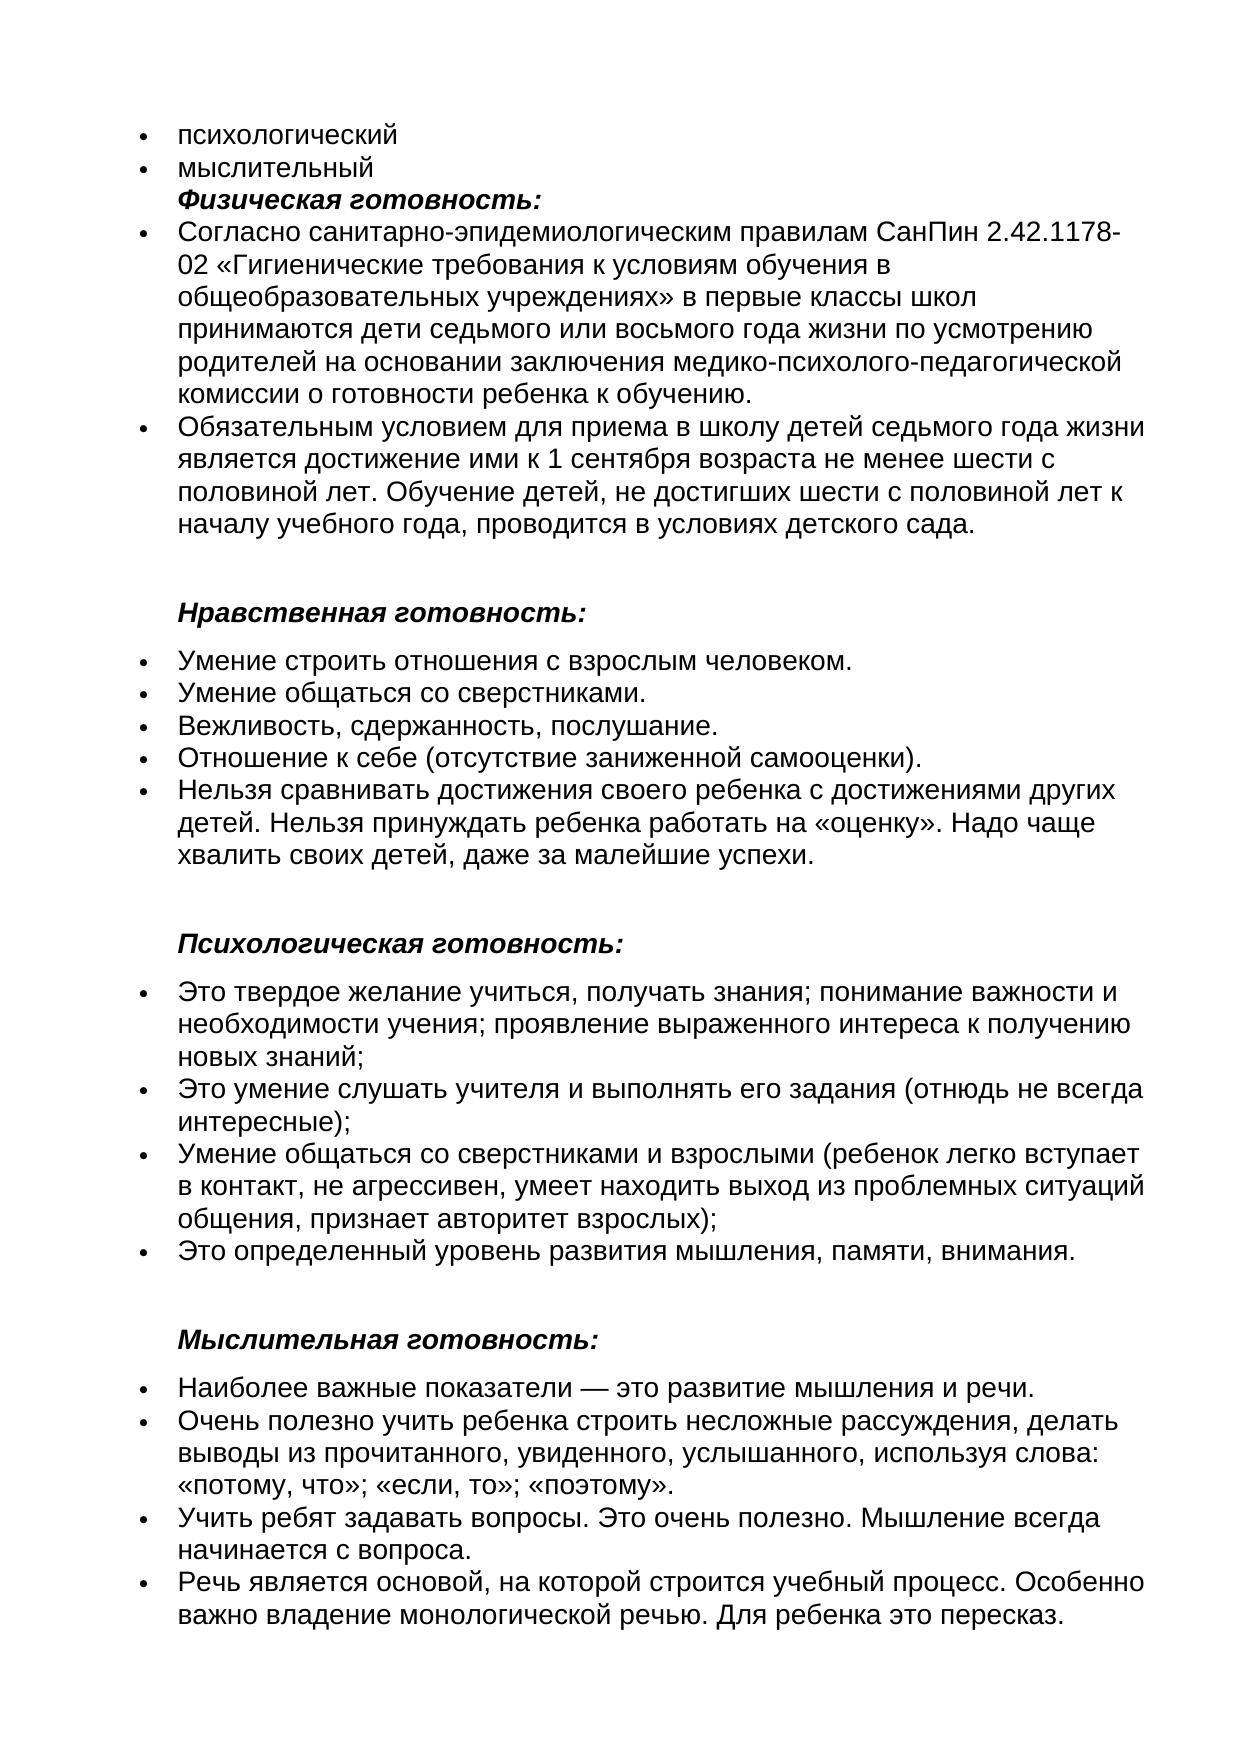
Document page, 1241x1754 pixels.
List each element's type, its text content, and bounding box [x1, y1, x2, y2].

text Мыслительная готовность: [177, 1323, 1152, 1355]
text Физическая готовность: [177, 183, 1152, 215]
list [140, 1565, 1152, 1630]
list Умение общаться со сверстниками и взрослыми (ребенок легко вступает в контакт, не агрессивен, умеет находить выход из проблемных ситуаций общения, признает авторитет взрослых); [140, 1137, 1152, 1234]
list Учить ребят задавать вопросы. Это очень полезно. Мышление всегда начинается с вопроса. [140, 1501, 1152, 1565]
list Это твердое желание учиться, получать знания; понимание важности и необходимости учения; проявление выраженного интереса к получению новых знаний; [140, 975, 1152, 1072]
list Очень полезно учить ребенка строить несложные рассуждения, делать выводы из прочитанного, увиденного, услышанного, используя слова: «потому, что»; «если, то»; «поэтому». [140, 1403, 1152, 1501]
list Это умение слушать учителя и выполнять его задания (отнюдь не всегда интересные); [140, 1072, 1152, 1137]
text Нравственная готовность: [177, 596, 1152, 628]
list Это определенный уровень развития мышления, памяти, внимания. [140, 1234, 1152, 1267]
list Нельзя сравнивать достижения своего ребенка с достижениями других детей. Нельзя принуждать ребенка работать на «оценку». Надо чаще хвалить своих детей, даже за малейшие успехи. [140, 773, 1152, 871]
list мыслительный [140, 151, 1152, 183]
list Обязательным условием для приема в школу детей седьмого года жизни является достижение ими к 1 сентября возраста не менее шести с половиной лет. Обучение детей, не достигших шести с половиной лет к началу учебного года, проводится в условиях детского сада. [140, 410, 1152, 539]
list Согласно санитарно-эпидемиологическим правилам СанПин 2.42.1178-02 «Гигиенические требования к условиям обучения в общеобразовательных учреждениях» в первые классы школ принимаются дети седьмого или восьмого года жизни по усмотрению родителей на основании заключения медико-психолого-педагогической комиссии о готовности ребенка к обучению. [140, 215, 1152, 410]
list Умение общаться со сверстниками. [140, 676, 1152, 708]
list Отношение к себе (отсутствие заниженной самооценки). [140, 741, 1152, 773]
list Наиболее важные показатели — это развитие мышления и речи. [140, 1371, 1152, 1403]
list Вежливость, сдержанность, послушание. [140, 708, 1152, 741]
list психологический [140, 118, 1152, 151]
text Психологическая готовность: [177, 927, 1152, 959]
list Умение строить отношения с взрослым человеком. [140, 644, 1152, 676]
